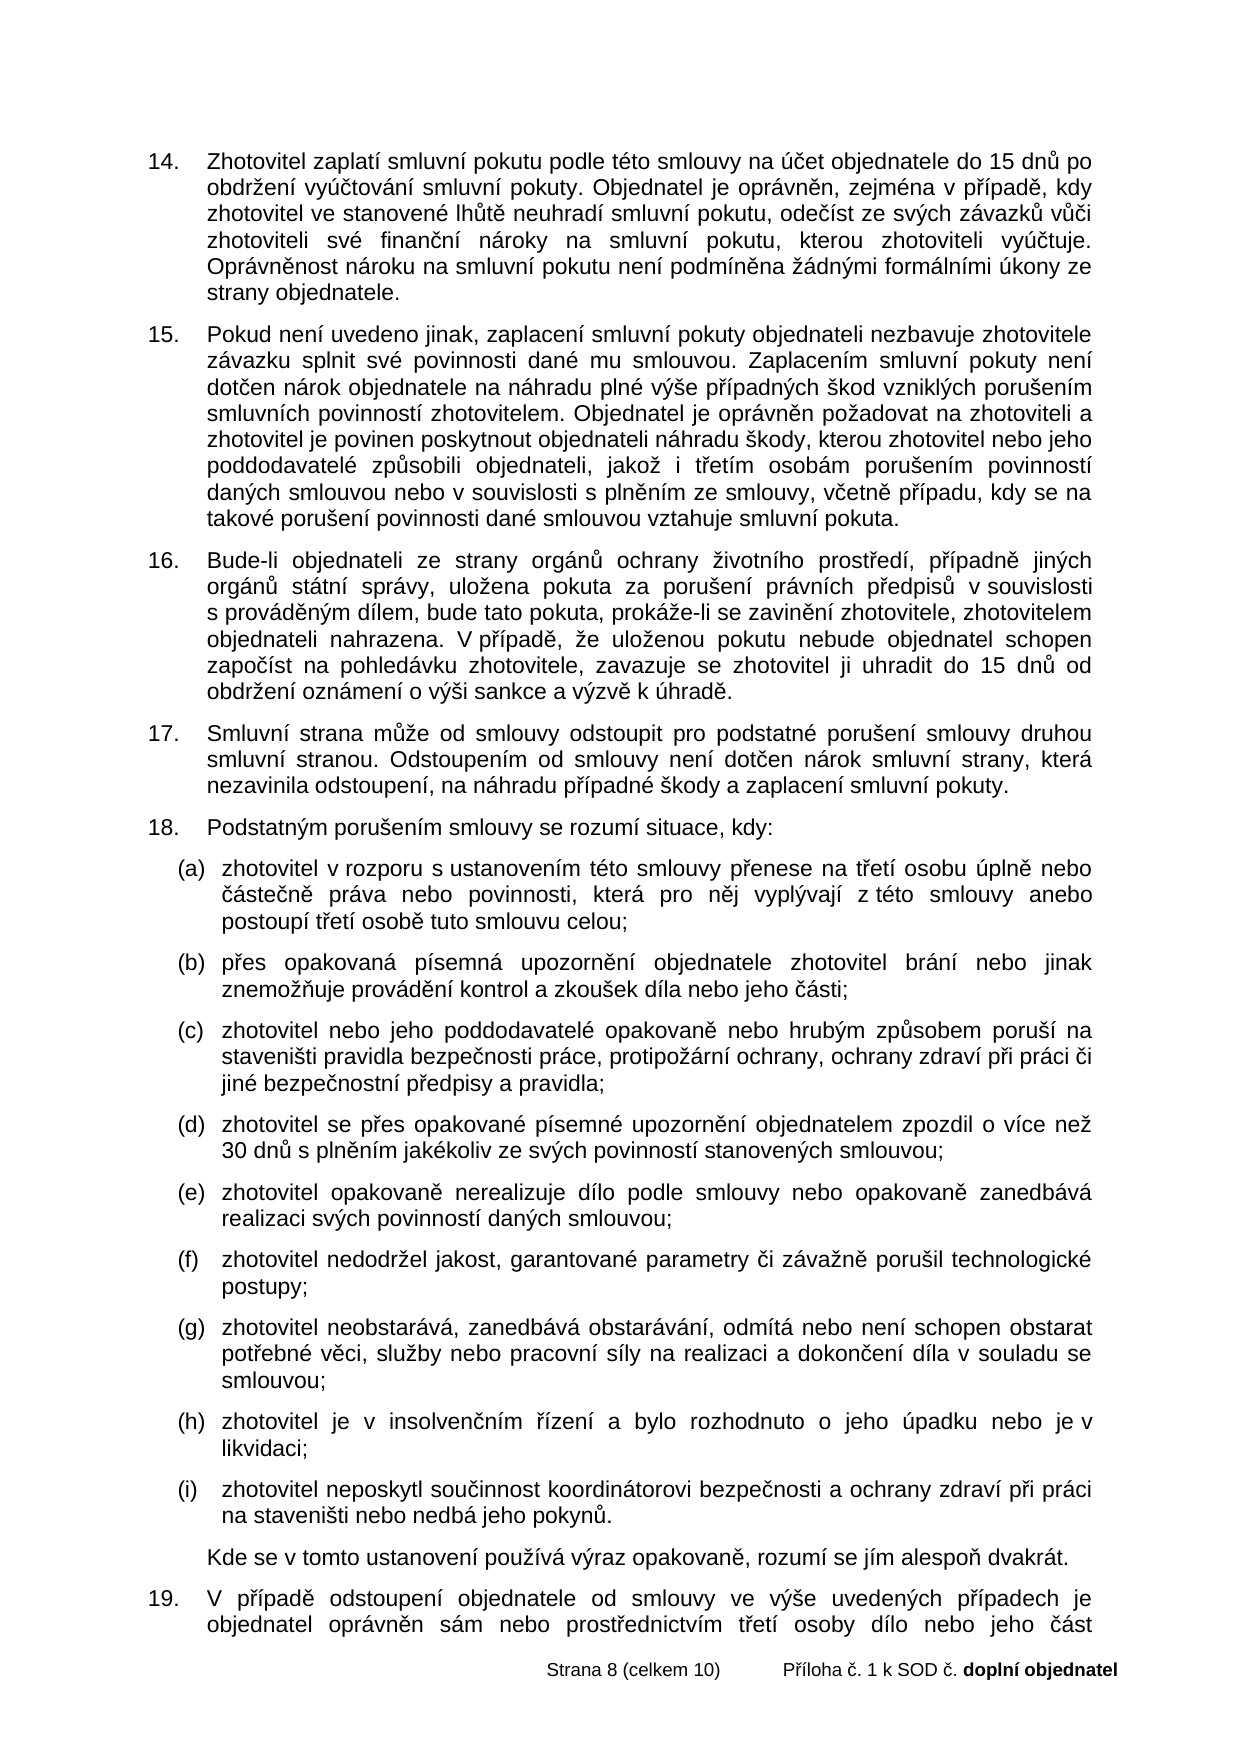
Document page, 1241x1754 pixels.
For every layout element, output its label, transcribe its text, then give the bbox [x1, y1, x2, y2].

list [148, 1585, 1093, 1638]
text (b) přes opakovaná písemná upozornění objednatele zhotovitel brání nebo jinak znemožňuje provádění kontrol a zkoušek díla nebo jeho části; [177, 949, 1093, 1002]
list Zhotovitel zaplatí smluvní pokutu podle této smlouvy na účet objednatele do 15 dnů po obdržení vyúčtování smluvní pokuty. Objednatel je oprávněn, zejména v případě, kdy zhotovitel ve stanovené lhůtě neuhradí smluvní pokutu, odečíst ze svých závazků vůči zhotoviteli své finanční nároky na smluvní pokutu, kterou zhotoviteli vyúčtuje. Oprávněnost nároku na smluvní pokutu není podmíněna žádnými formálními úkony ze strany objednatele. [148, 148, 1093, 306]
text (i) zhotovitel neposkytl součinnost koordinátorovi bezpečnosti a ochrany zdraví při práci na staveništi nebo nedbá jeho pokynů. [177, 1476, 1093, 1528]
list Bude-li objednateli ze strany orgánů ochrany životního prostředí, případně jiných orgánů státní správy, uložena pokuta za porušení právních předpisů v souvislosti s prováděným dílem, bude tato pokuta, prokáže-li se zavinění zhotovitele, zhotovitelem objednateli nahrazena. V případě, že uloženou pokutu nebude objednatel schopen započíst na pohledávku zhotovitele, zavazuje se zhotovitel ji uhradit do 15 dnů od obdržení oznámení o výši sankce a výzvě k úhradě. [148, 547, 1093, 705]
text (c) zhotovitel nebo jeho poddodavatelé opakovaně nebo hrubým způsobem poruší na staveništi pravidla bezpečnosti práce, protipožární ochrany, ochrany zdraví při práci či jiné bezpečnostní předpisy a pravidla; [177, 1017, 1093, 1096]
list Smluvní strana může od smlouvy odstoupit pro podstatné porušení smlouvy druhou smluvní stranou. Odstoupením od smlouvy není dotčen nárok smluvní strany, která nezavinila odstoupení, na náhradu případné škody a zaplacení smluvní pokuty. [148, 720, 1093, 799]
text (a) zhotovitel v rozporu s ustanovením této smlouvy přenese na třetí osobu úplně nebo částečně práva nebo povinnosti, která pro něj vyplývají z této smlouvy anebo postoupí třetí osobě tuto smlouvu celou; [177, 855, 1093, 934]
text (g) zhotovitel neobstarává, zanedbává obstarávání, odmítá nebo není schopen obstarat potřebné věci, služby nebo pracovní síly na realizaci a dokončení díla v souladu se smlouvou; [177, 1314, 1093, 1393]
text (e) zhotovitel opakovaně nerealizuje dílo podle smlouvy nebo opakovaně zanedbává realizaci svých povinností daných smlouvou; [177, 1179, 1093, 1231]
text (f) zhotovitel nedodržel jakost, garantované parametry či závažně porušil technologické postupy; [177, 1246, 1093, 1299]
list Pokud není uvedeno jinak, zaplacení smluvní pokuty objednateli nezbavuje zhotovitele závazku splnit své povinnosti dané mu smlouvou. Zaplacením smluvní pokuty není dotčen nárok objednatele na náhradu plné výše případných škod vzniklých porušením smluvních povinností zhotovitelem. Objednatel je oprávněn požadovat na zhotoviteli a zhotovitel je povinen poskytnout objednateli náhradu škody, kterou zhotovitel nebo jeho poddodavatelé způsobili objednateli, jakož i třetím osobám porušením povinností daných smlouvou nebo v souvislosti s plněním ze smlouvy, včetně případu, kdy se na takové porušení povinnosti dané smlouvou vztahuje smluvní pokuta. [148, 321, 1093, 532]
list Podstatným porušením smlouvy se rozumí situace, kdy: [148, 814, 1093, 840]
text Kde se v tomto ustanovení používá výraz opakovaně, rozumí se jím alespoň dvakrát. [207, 1543, 1093, 1570]
text (h) zhotovitel je v insolvenčním řízení a bylo rozhodnuto o jeho úpadku nebo je v likvidaci; [177, 1408, 1093, 1461]
text (d) zhotovitel se přes opakované písemné upozornění objednatelem zpozdil o více než 30 dnů s plněním jakékoliv ze svých povinností stanovených smlouvou; [177, 1111, 1093, 1164]
